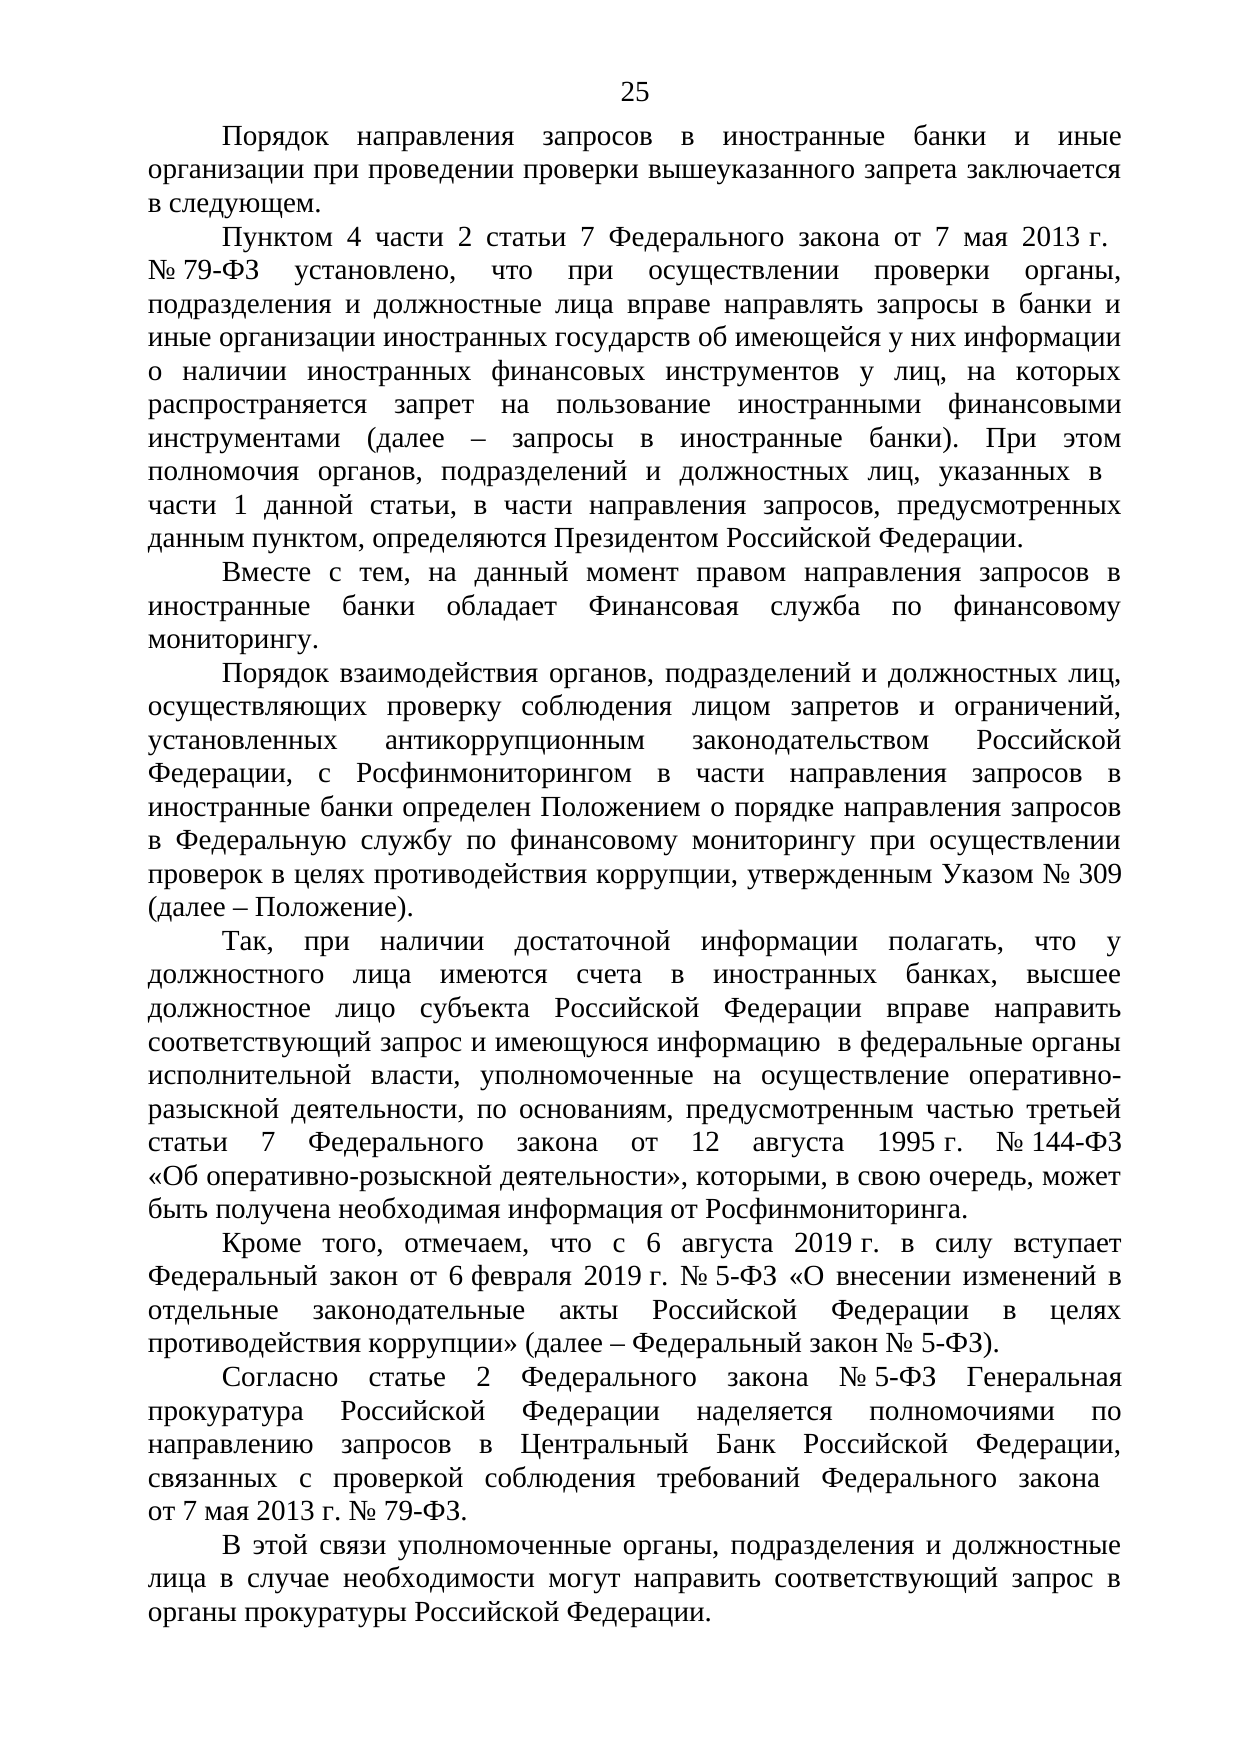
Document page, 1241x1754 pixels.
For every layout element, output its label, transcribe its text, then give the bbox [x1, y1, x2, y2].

text Согласно статье 2 Федерального закона № 5-ФЗ Генеральная прокуратура Российской Федерации наделяется полномочиями по направлению запросов в Центральный Банк Российской Федерации, связанных с проверкой соблюдения требований Федерального закона от 7 мая 2013 г. № 79-ФЗ. [148, 1359, 1122, 1527]
text Так, при наличии достаточной информации полагать, что у должностного лица имеются счета в иностранных банках, высшее должностное лицо субъекта Российской Федерации вправе направить соответствующий запрос и имеющуюся информацию в федеральные органы исполнительной власти, уполномоченные на осуществление оперативно-разыскной деятельности, по основаниям, предусмотренным частью третьей статьи 7 Федерального закона от 12 августа 1995 г. № 144-ФЗ «Об оперативно-розыскной деятельности», которыми, в свою очередь, может быть получена необходимая информация от Росфинмониторинга. [148, 923, 1122, 1225]
text В этой связи уполномоченные органы, подразделения и должностные лица в случае необходимости могут направить соответствующий запрос в органы прокуратуры Российской Федерации. [148, 1527, 1122, 1627]
text Вместе с тем, на данный момент правом направления запросов в иностранные банки обладает Финансовая служба по финансовому мониторингу. [148, 554, 1122, 655]
text Порядок направления запросов в иностранные банки и иные организации при проведении проверки вышеуказанного запрета заключается в следующем. [148, 118, 1122, 219]
text Порядок взаимодействия органов, подразделений и должностных лиц, осуществляющих проверку соблюдения лицом запретов и ограничений, установленных антикоррупционным законодательством Российской Федерации, с Росфинмониторингом в части направления запросов в иностранные банки определен Положением о порядке направления запросов в Федеральную службу по финансовому мониторингу при осуществлении проверок в целях противодействия коррупции, утвержденным Указом № 309 (далее – Положение). [148, 655, 1122, 923]
text Кроме того, отмечаем, что с 6 августа 2019 г. в силу вступает Федеральный закон от 6 февраля 2019 г. № 5-ФЗ «О внесении изменений в отдельные законодательные акты Российской Федерации в целях противодействия коррупции» (далее – Федеральный закон № 5-ФЗ). [148, 1225, 1122, 1359]
text Пунктом 4 части 2 статьи 7 Федерального закона от 7 мая 2013 г. № 79-ФЗ установлено, что при осуществлении проверки органы, подразделения и должностные лица вправе направлять запросы в банки и иные организации иностранных государств об имеющейся у них информации о наличии иностранных финансовых инструментов у лиц, на которых распространяется запрет на пользование иностранными финансовыми инструментами (далее – запросы в иностранные банки). При этом полномочия органов, подразделений и должностных лиц, указанных в части 1 данной статьи, в части направления запросов, предусмотренных данным пунктом, определяются Президентом Российской Федерации. [148, 219, 1122, 554]
